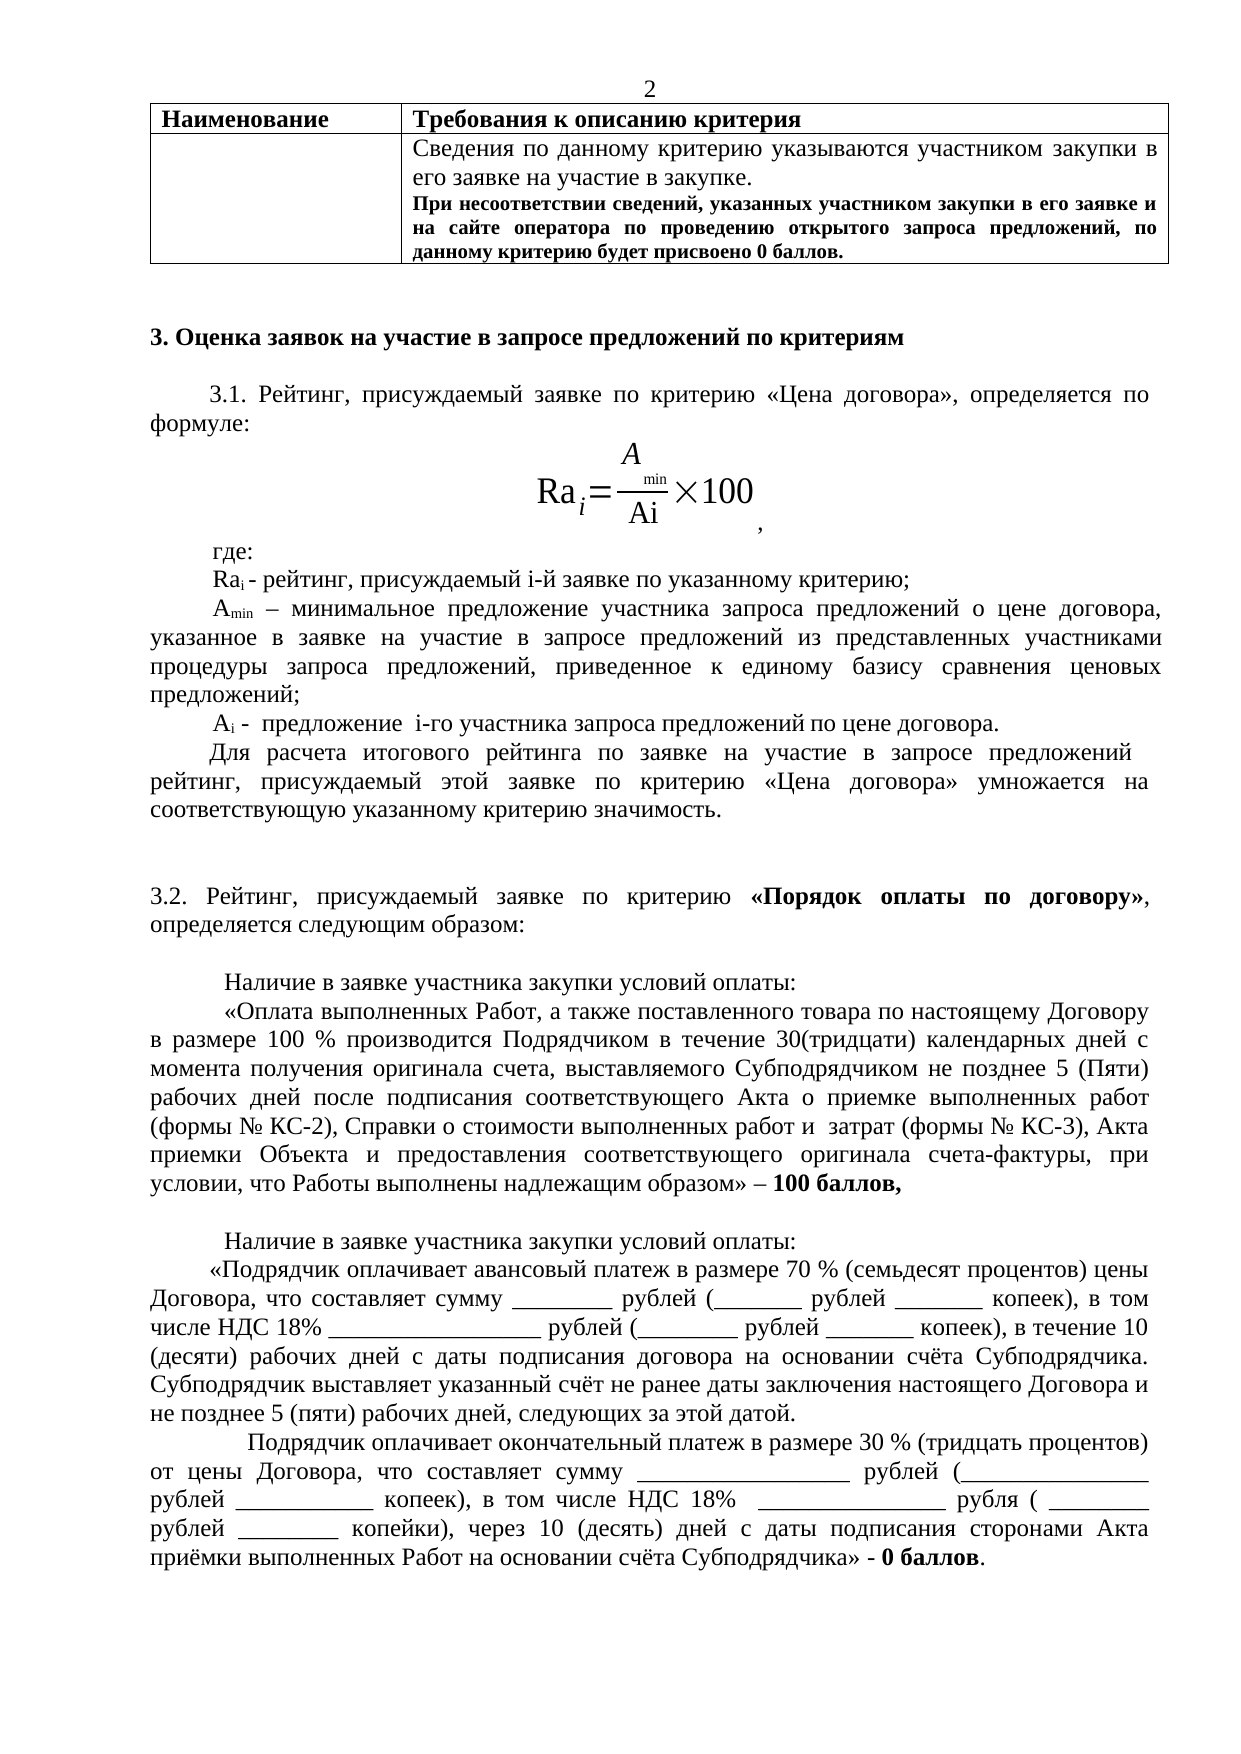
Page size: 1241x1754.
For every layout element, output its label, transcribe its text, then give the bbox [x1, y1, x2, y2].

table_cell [402, 134, 1168, 263]
text Наличие в заявке участника закупки условий оплаты: [150, 967, 1150, 996]
text Amin – минимальное предложение участника запроса предложений о цене договора, указанное в заявке на участие в запросе предложений из представленных участниками процедуры запроса предложений, приведенное к единому базису сравнения ценовых предложений; [150, 593, 1163, 708]
text 3.1. Рейтинг, присуждаемый заявке по критерию «Цена договора», определяется по формуле: [150, 379, 1150, 437]
text Наличие в заявке участника закупки условий оплаты: [150, 1226, 1150, 1254]
text Для расчета итогового рейтинга по заявке на участие в запросе предложений рейтинг, присуждаемый этой заявке по критерию «Цена договора» умножается на соответствующую указанному критерию значимость. [150, 737, 1150, 823]
text Подрядчик оплачивает окончательный платеж в размере 30 % (тридцать процентов) от цены Договора, что составляет сумму _________________ рублей (_______________ рублей ___________ копеек), в том числе НДС 18% _______________ рубля ( ________ рублей ________ копейки), через 10 (десять) дней с даты подписания сторонами Акта приёмки выполненных Работ на основании счёта Субподрядчика» - 0 баллов. [150, 1427, 1150, 1571]
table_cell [151, 134, 401, 263]
text «Подрядчик оплачивает авансовый платеж в размере 70 % (семьдесят процентов) цены Договора, что составляет сумму ________ рублей (_______ рублей _______ копеек), в том числе НДС 18% _________________ рублей (________ рублей _______ копеек), в течение 10 (десяти) рабочих дней с даты подписания договора на основании счёта Субподрядчика. Субподрядчик выставляет указанный счёт не ранее даты заключения настоящего Договора и не позднее 5 (пяти) рабочих дней, следующих за этой датой. [150, 1254, 1150, 1427]
text Ai - предложение i-го участника запроса предложений по цене договора. [150, 708, 1150, 737]
text 3.2. Рейтинг, присуждаемый заявке по критерию «Порядок оплаты по договору», определяется следующим образом: [150, 881, 1150, 938]
text 3. Оценка заявок на участие в запросе предложений по критериям [150, 322, 1150, 350]
text , [150, 437, 1150, 536]
text где: [150, 536, 1150, 564]
text Rai - рейтинг, присуждаемый i-й заявке по указанному критерию; [150, 564, 1150, 593]
text «Оплата выполненных Работ, а также поставленного товара по настоящему Договору в размере 100 % производится Подрядчиком в течение 30(тридцати) календарных дней с момента получения оригинала счета, выставляемого Субподрядчиком не позднее 5 (Пяти) рабочих дней после подписания соответствующего Акта о приемке выполненных работ (формы № КС-2), Справки о стоимости выполненных работ и затрат (формы № КС-3), Акта приемки Объекта и предоставления соответствующего оригинала счета-фактуры, при условии, что Работы выполнены надлежащим образом» – 100 баллов, [150, 996, 1150, 1197]
table_header Наименование [151, 104, 401, 132]
table_header Требования к описанию критерия [402, 104, 1168, 132]
